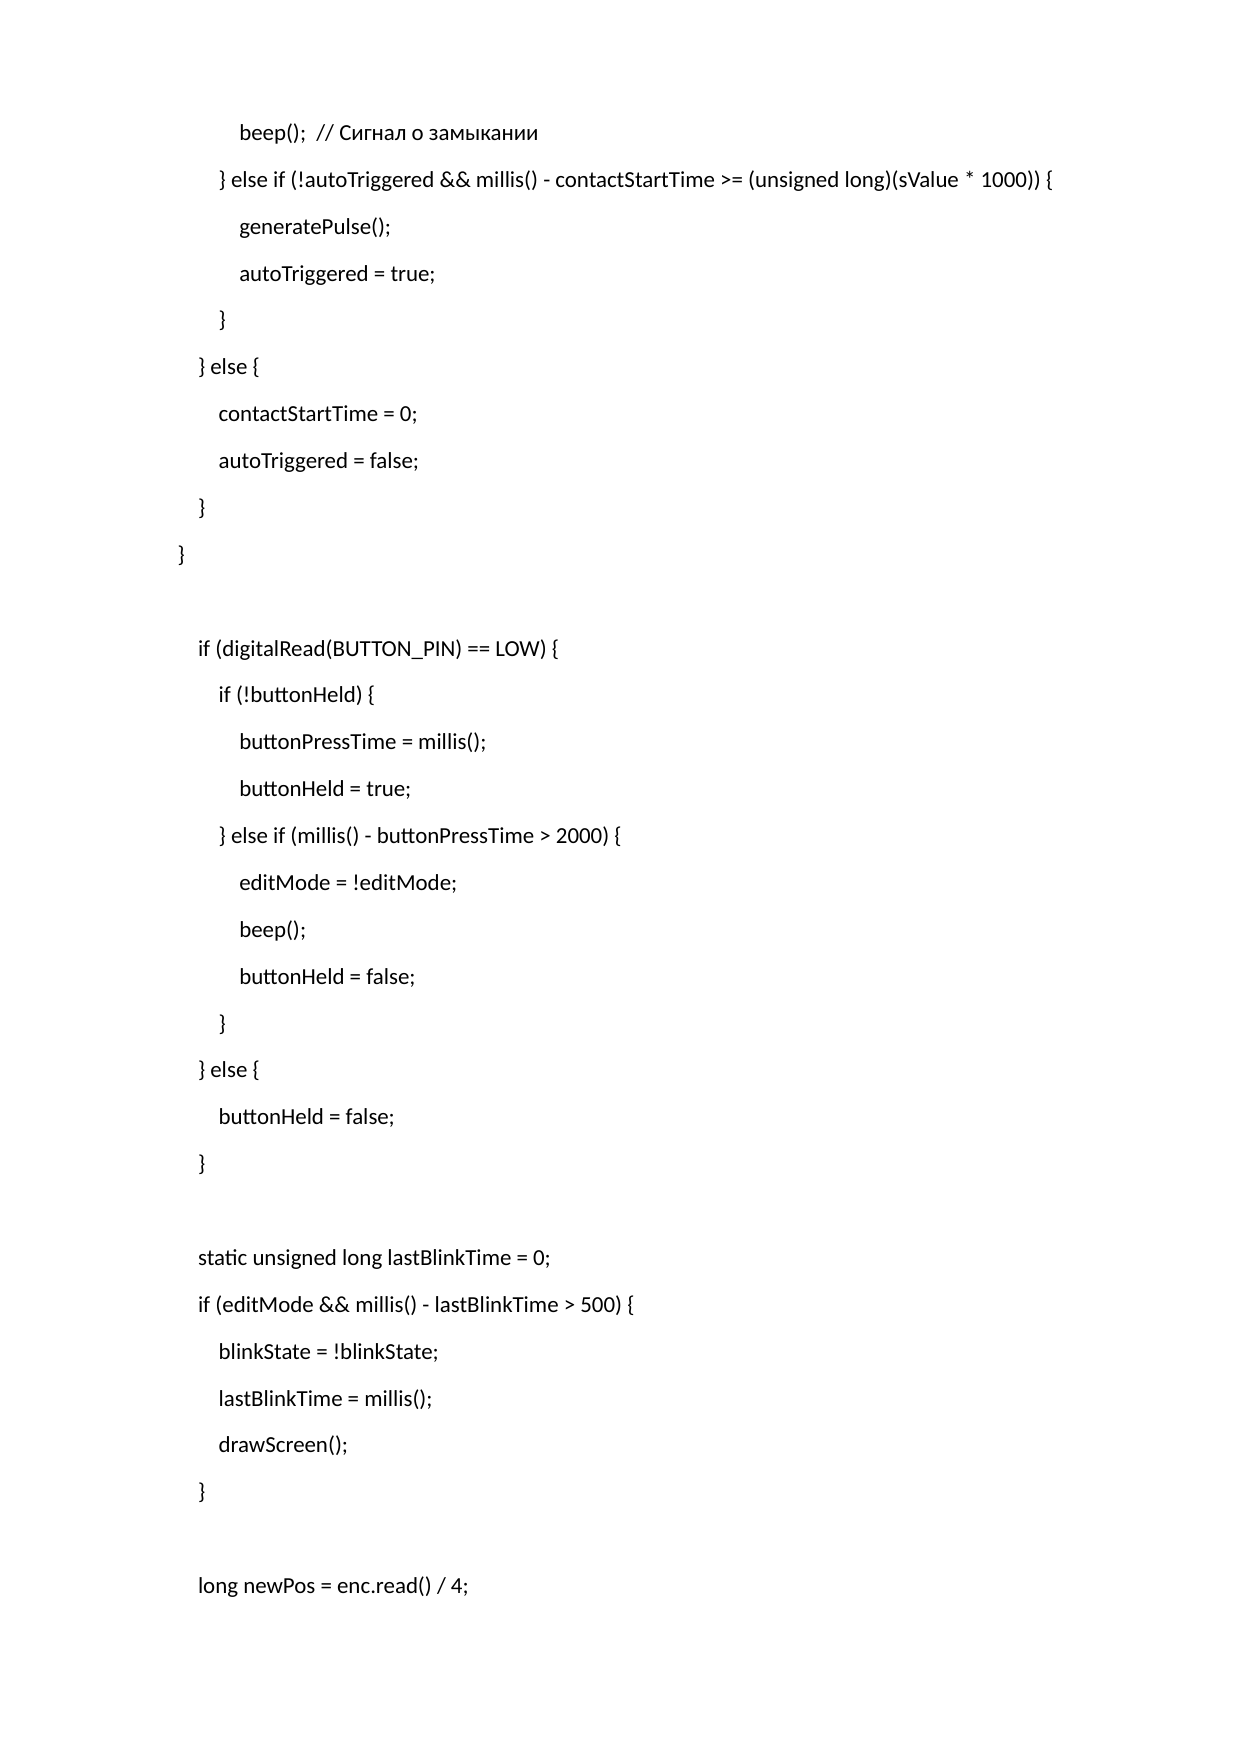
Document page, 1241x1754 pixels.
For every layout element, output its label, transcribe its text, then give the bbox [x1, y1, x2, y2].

text long newPos = enc.read() / 4; [177, 1571, 1152, 1599]
text drawScreen(); [177, 1431, 1152, 1459]
text } [177, 493, 1152, 521]
text buttonHeld = false; [177, 1102, 1152, 1131]
text if (editMode && millis() - lastBlinkTime > 500) { [177, 1290, 1152, 1318]
text } [177, 540, 1152, 568]
text } [177, 1009, 1152, 1037]
text beep(); // Сигнал о замыкании [177, 118, 1152, 146]
text beep(); [177, 915, 1152, 943]
text } [177, 1477, 1152, 1506]
text static unsigned long lastBlinkTime = 0; [177, 1243, 1152, 1271]
text if (!buttonHeld) { [177, 681, 1152, 709]
text autoTriggered = false; [177, 446, 1152, 474]
text lastBlinkTime = millis(); [177, 1384, 1152, 1412]
text buttonHeld = true; [177, 774, 1152, 802]
text buttonHeld = false; [177, 962, 1152, 990]
text } else if (!autoTriggered && millis() - contactStartTime >= (unsigned long)(sValue * 1000)) { [177, 165, 1152, 193]
text buttonPressTime = millis(); [177, 727, 1152, 756]
text } [177, 306, 1152, 334]
text generatePulse(); [177, 212, 1152, 240]
text } [177, 1149, 1152, 1177]
text editMode = !editMode; [177, 868, 1152, 896]
text contactStartTime = 0; [177, 399, 1152, 427]
text } else if (millis() - buttonPressTime > 2000) { [177, 821, 1152, 849]
text } else { [177, 352, 1152, 381]
text blinkState = !blinkState; [177, 1337, 1152, 1365]
text } else { [177, 1056, 1152, 1084]
text if (digitalRead(BUTTON_PIN) == LOW) { [177, 634, 1152, 662]
text autoTriggered = true; [177, 259, 1152, 287]
